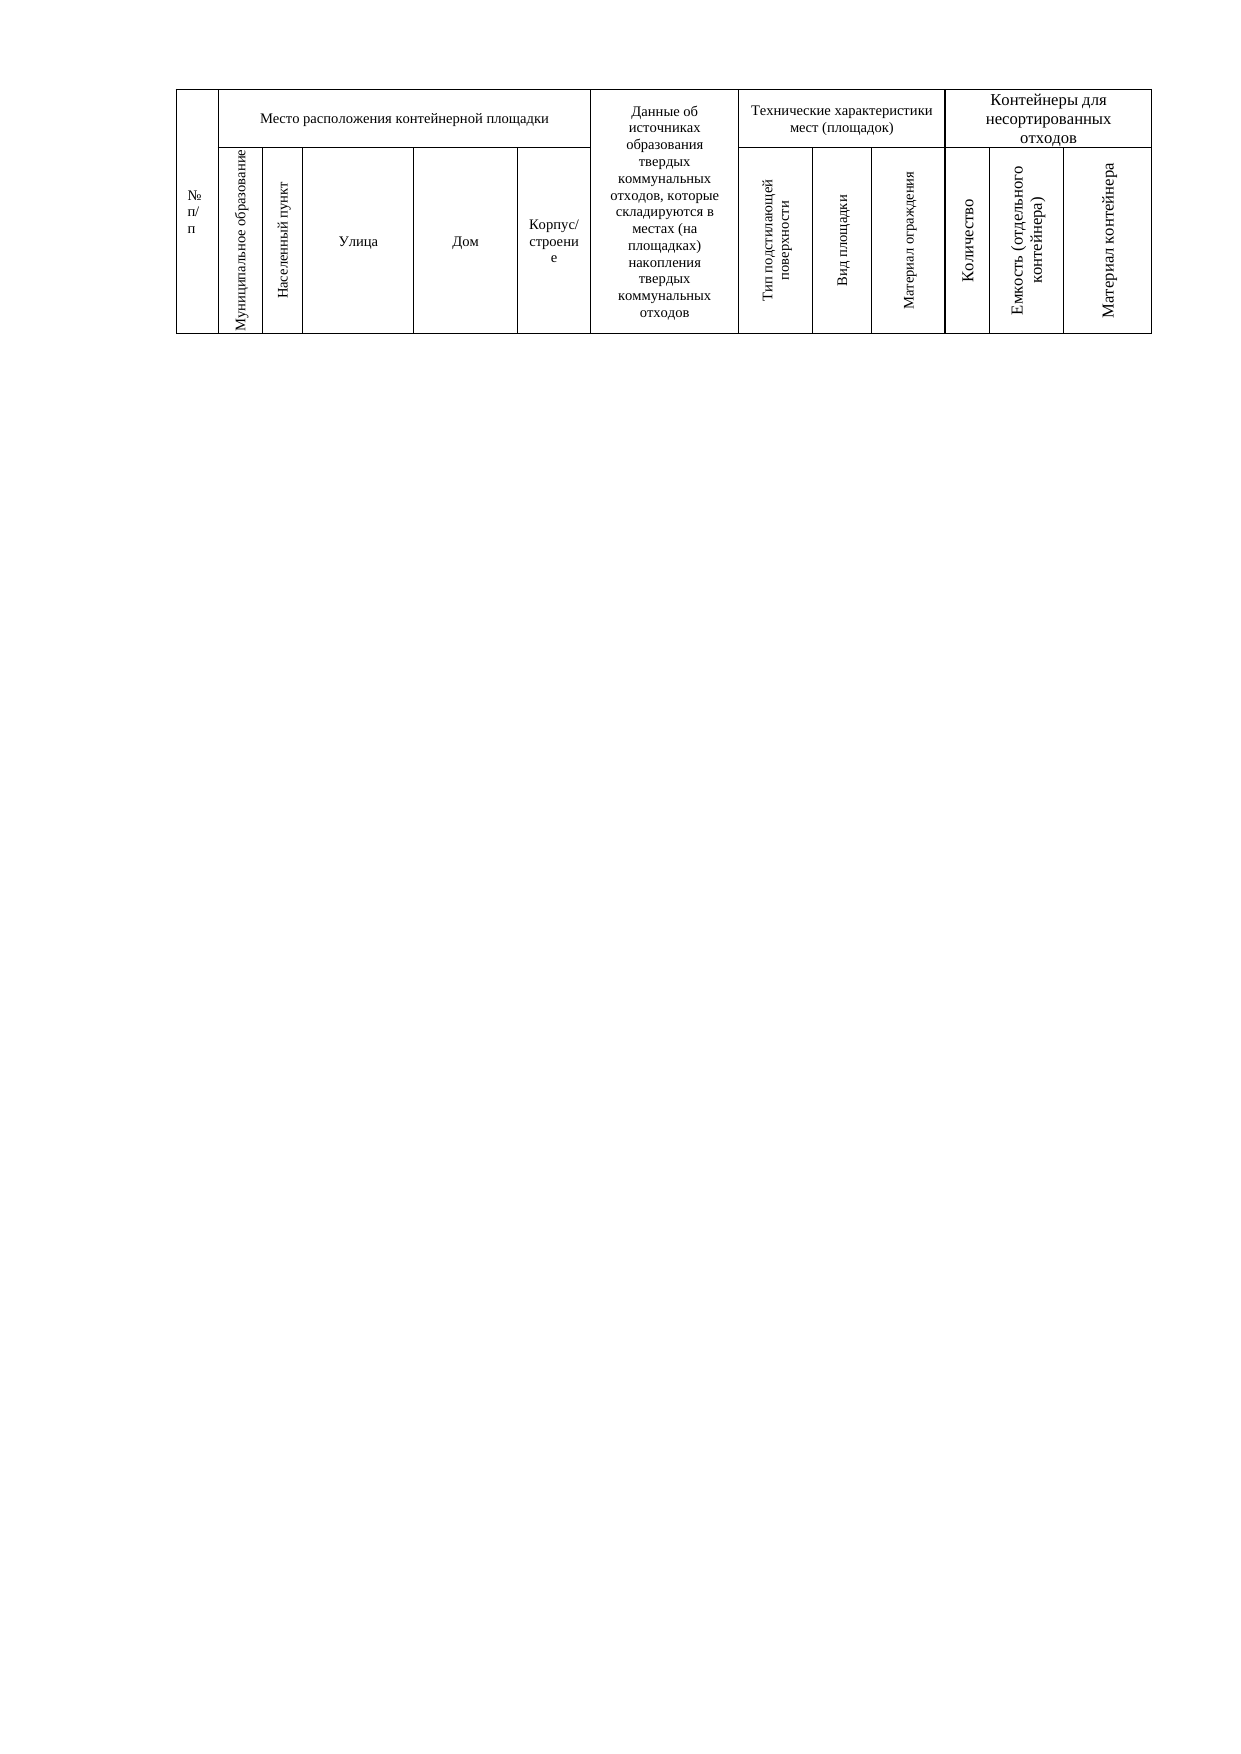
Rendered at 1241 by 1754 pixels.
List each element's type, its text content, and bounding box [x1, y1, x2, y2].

table_cell Емкость (отдельного контейнера) [990, 148, 1063, 333]
table_cell Корпус/строение [518, 148, 590, 333]
table_cell Материал контейнера [1064, 148, 1151, 333]
table_header Технические характеристики мест (площадок) [739, 90, 944, 147]
table_cell Тип подстилающей поверхности [739, 148, 812, 333]
table_header Данные об источниках образования твердых коммунальных отходов, которые складируются в местах (на площадках) накопления твердых коммунальных отходов [591, 90, 738, 333]
table_cell Дом [414, 148, 517, 333]
table_cell Населенный пункт [263, 148, 302, 333]
table_cell Материал ограждения [872, 148, 944, 333]
table_cell Улица [303, 148, 413, 333]
table_cell Муниципальное образование [219, 148, 262, 333]
table_cell Вид площадки [813, 148, 871, 333]
table_cell Количество [946, 148, 989, 333]
table_header № п/п [177, 90, 218, 333]
table_header Место расположения контейнерной площадки [219, 90, 590, 147]
table_header Контейнеры для несортированных отходов [946, 90, 1151, 147]
